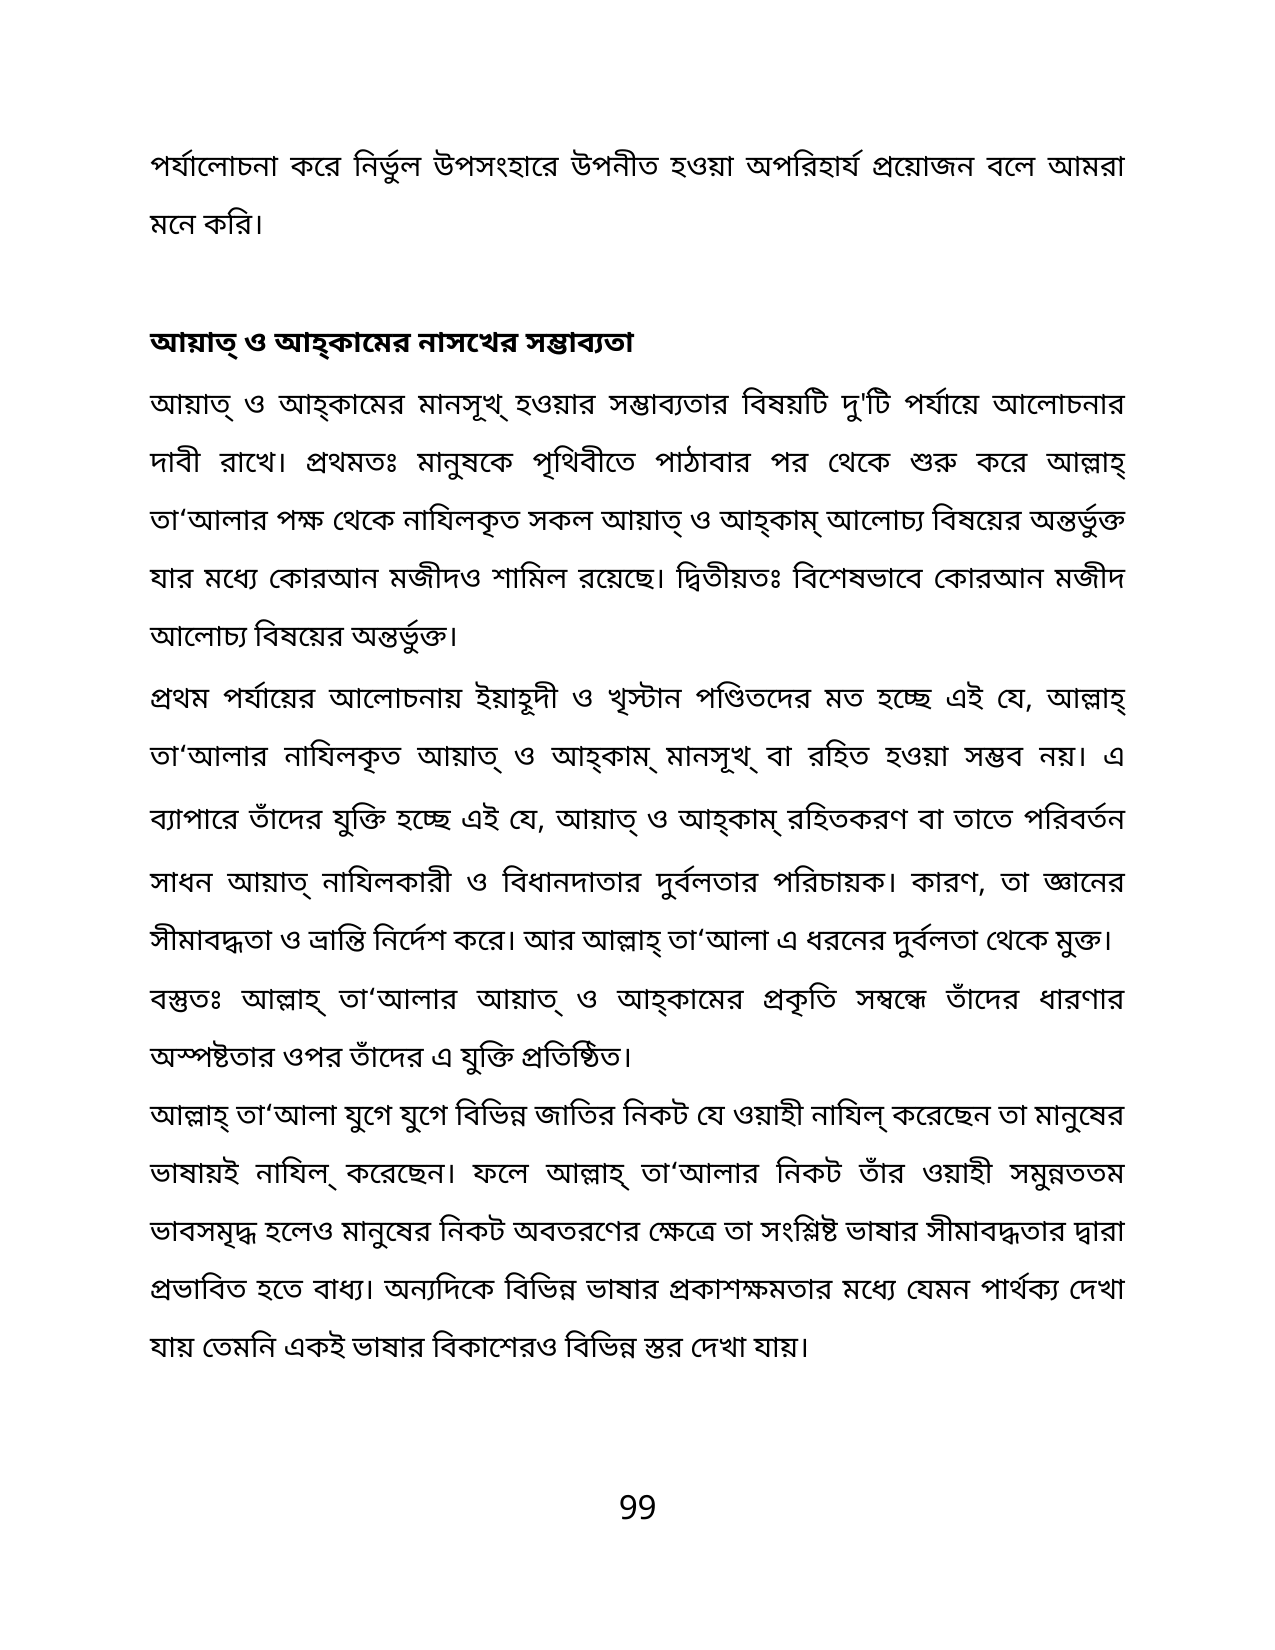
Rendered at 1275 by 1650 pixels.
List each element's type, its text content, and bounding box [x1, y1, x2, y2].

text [150, 150, 1125, 247]
text আয়াত্ ও আহ্কামের মানসূখ্ হওয়ার সম্ভাব্যতার বিষয়টি দু'টি পর্যায়ে আলোচনার দাবী রাখে। প্রথমতঃ মানুষকে পৃথিবীতে পাঠাবার পর থেকে শুরু করে আল্লাহ্ তা‘আলার পক্ষ থেকে নাযিলকৃত সকল আয়াত্ ও আহ্কাম্ আলোচ্য বিষয়ের অন্তর্ভুক্ত যার মধ্যে কোরআন মজীদও শামিল রয়েছে। দ্বিতীয়তঃ বিশেষভাবে কোরআন মজীদ আলোচ্য বিষয়ের অন্তর্ভুক্ত। [150, 383, 1125, 658]
text প্রথম পর্যায়ের আলোচনায় ইয়াহূদী ও খৃস্টান পণ্ডিতদের মত হচ্ছে এই যে, আল্লাহ্ তা‘আলার নাযিলকৃত আয়াত্ ও আহ্কাম্ মানসূখ্ বা রহিত হওয়া সম্ভব নয়। এ ব্যাপারে তাঁদের যুক্তি হচ্ছে এই যে, আয়াত্ ও আহ্কাম্ রহিতকরণ বা তাতে পরিবর্তন সাধন আয়াত্ নাযিলকারী ও বিধানদাতার দুর্বলতার পরিচায়ক। কারণ, তা জ্ঞানের সীমাবদ্ধতা ও ভ্রান্তি নির্দেশ করে। আর আল্লাহ্ তা‘আলা এ ধরনের দুর্বলতা থেকে মুক্ত। [150, 677, 1125, 963]
text বস্তুতঃ আল্লাহ্ তা‘আলার আয়াত্ ও আহ্কামের প্রকৃতি সম্বন্ধে তাঁদের ধারণার অস্পষ্টতার ওপর তাঁদের এ যুক্তি প্রতিষ্ঠিত। [150, 982, 1125, 1079]
text আয়াত্ ও আহ্কামের নাসখের সম্ভাব্যতা [150, 325, 1125, 364]
text আল্লাহ্ তা‘আলা যুগে যুগে বিভিন্ন জাতির নিকট যে ওয়াহী নাযিল্ করেছেন তা মানুষের ভাষায়ই নাযিল্ করেছেন। ফলে আল্লাহ্ তা‘আলার নিকট তাঁর ওয়াহী সমুন্নততম ভাবসমৃদ্ধ হলেও মানুষের নিকট অবতরণের ক্ষেত্রে তা সংশ্লিষ্ট ভাষার সীমাবদ্ধতার দ্বারা প্রভাবিত হতে বাধ্য। অন্যদিকে বিভিন্ন ভাষার প্রকাশক্ষমতার মধ্যে যেমন পার্থক্য দেখা যায় তেমনি একই ভাষার বিকাশেরও বিভিন্ন স্তর দেখা যায়। [150, 1098, 1125, 1369]
